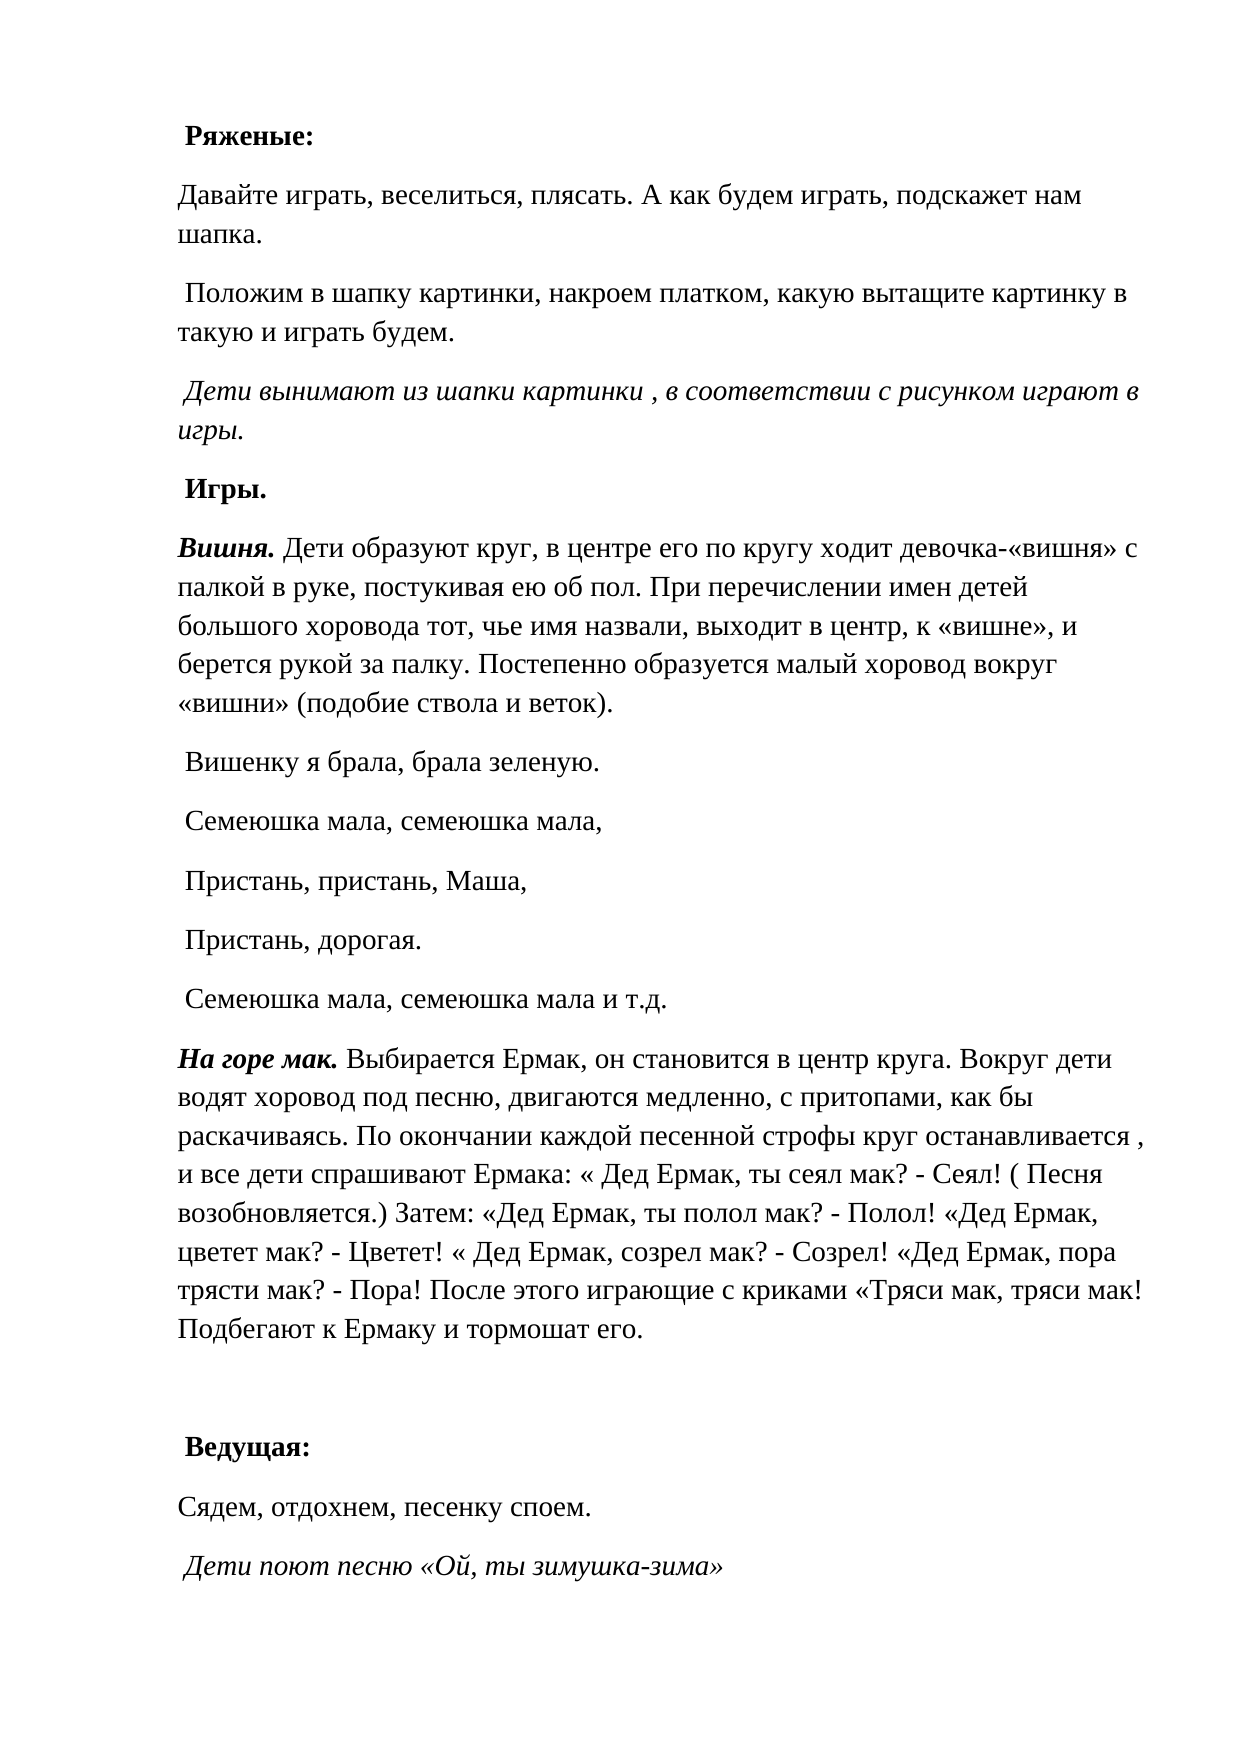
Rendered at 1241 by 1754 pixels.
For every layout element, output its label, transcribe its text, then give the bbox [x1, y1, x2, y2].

text Пристань, пристань, Маша, [177, 863, 1152, 896]
text Вишня. Дети образуют круг, в центре его по кругу ходит девочка-«вишня» с палкой в руке, постукивая ею об пол. При перечислении имен детей большого хоровода тот, чье имя назвали, выходит в центр, к «вишне», и берется рукой за палку. Постепенно образуется малый хоровод вокруг «вишни» (подобие ствола и веток). [177, 531, 1152, 718]
text Дети вынимают из шапки картинки , в соответствии с рисунком играют в игры. [177, 373, 1152, 445]
text Дети поют песню «Ой, ты зимушка-зима» [177, 1548, 1152, 1582]
text Пристань, дорогая. [177, 922, 1152, 956]
text Семеюшка мала, семеюшка мала и т.д. [177, 982, 1152, 1015]
text Положим в шапку картинки, накроем платком, какую вытащите картинку в такую и играть будем. [177, 275, 1152, 347]
text Семеюшка мала, семеюшка мала, [177, 803, 1152, 837]
text На горе мак. Выбирается Ермак, он становится в центр круга. Вокруг дети водят хоровод под песню, двигаются медленно, с притопами, как бы раскачиваясь. По окончании каждой песенной строфы круг останавливается , и все дети спрашивают Ермака: « Дед Ермак, ты сеял мак? - Сеял! ( Песня возобновляется.) Затем: «Дед Ермак, ты полол мак? - Полол! «Дед Ермак, цветет мак? - Цветет! « Дед Ермак, созрел мак? - Созрел! «Дед Ермак, пора трясти мак? - Пора! После этого играющие с криками «Тряси мак, тряси мак! Подбегают к Ермаку и тормошат его. [177, 1041, 1152, 1344]
text Ряженые: [177, 118, 1152, 152]
text Сядем, отдохнем, песенку споем. [177, 1489, 1152, 1522]
text Игры. [177, 471, 1152, 505]
text Вишенку я брала, брала зеленую. [177, 744, 1152, 778]
text Ведущая: [177, 1429, 1152, 1463]
text Давайте играть, веселиться, плясать. А как будем играть, подскажет нам шапка. [177, 177, 1152, 249]
